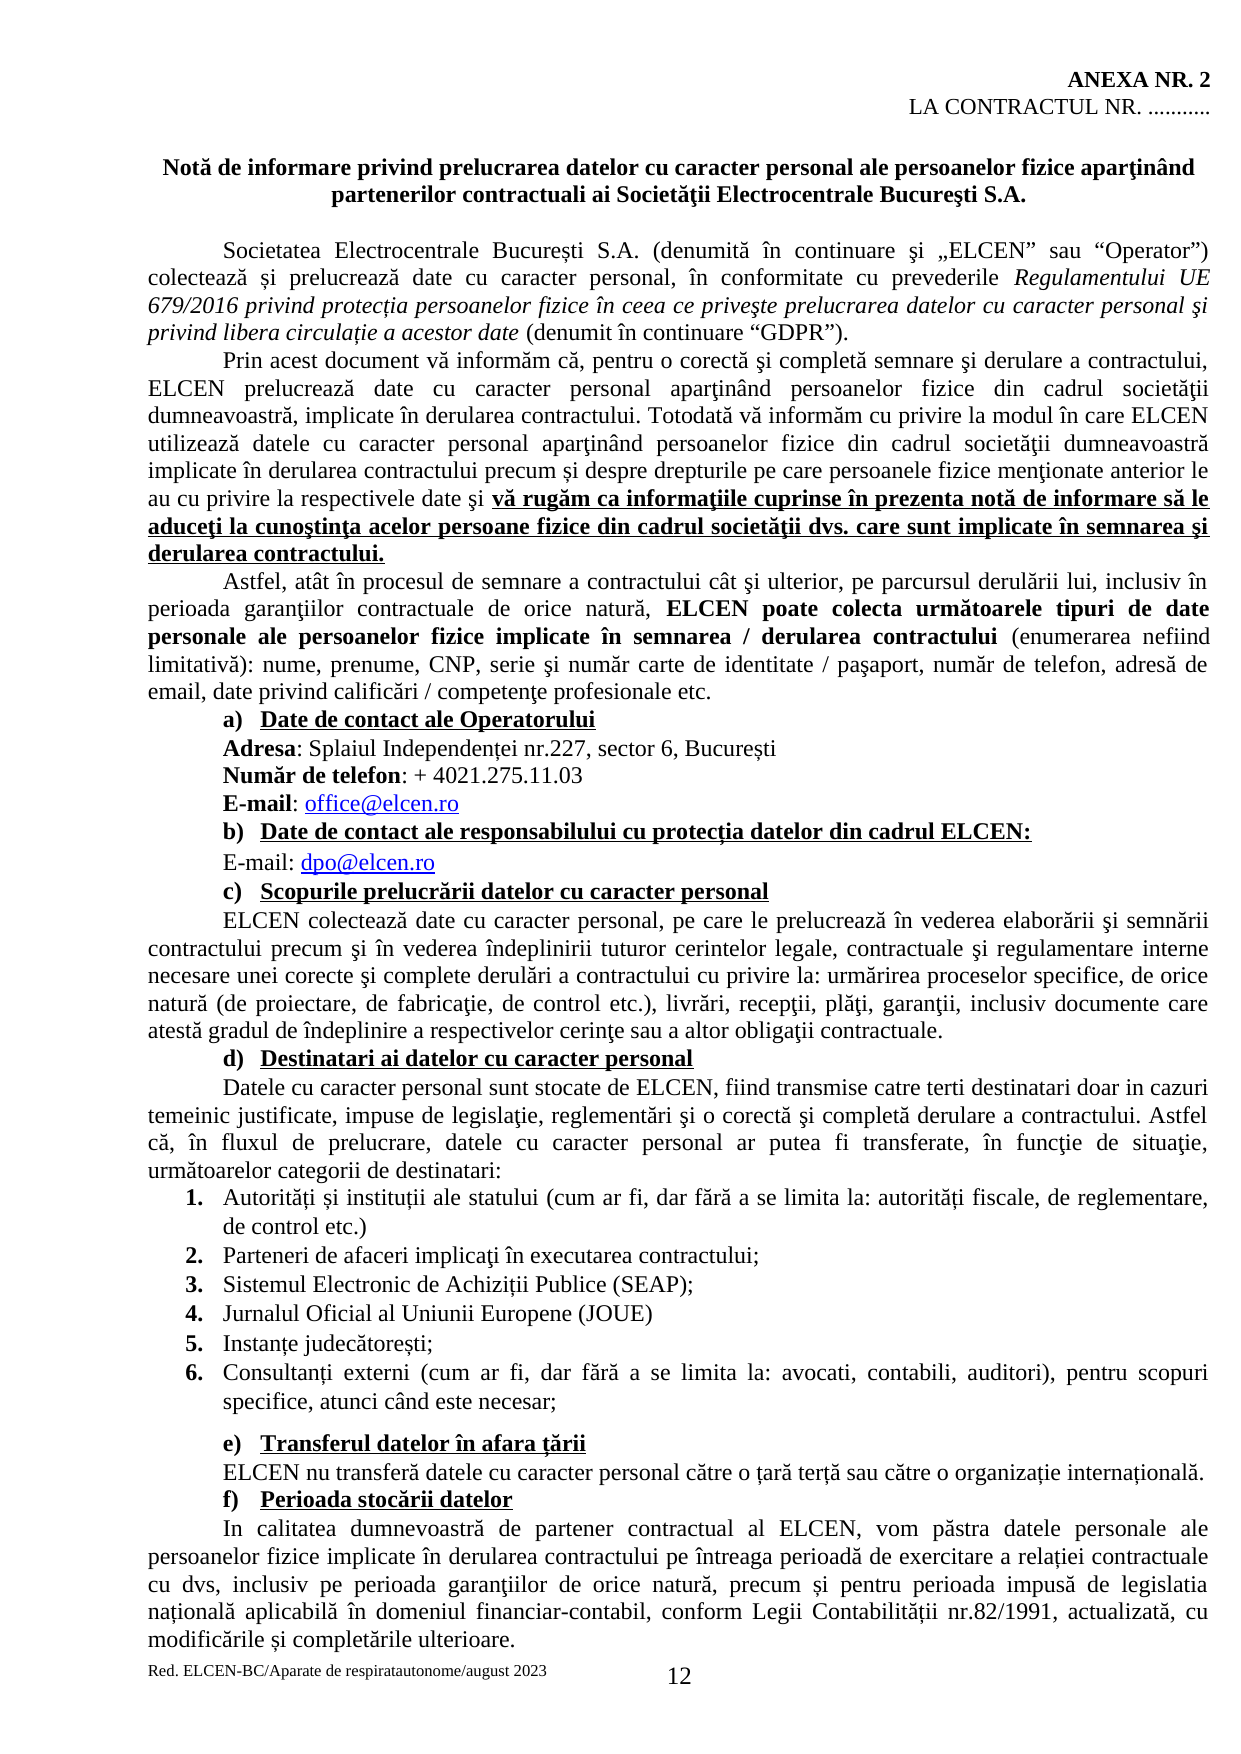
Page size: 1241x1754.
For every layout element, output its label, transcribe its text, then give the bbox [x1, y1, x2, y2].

list Transferul datelor în afara țării [223, 1429, 1211, 1456]
list Parteneri de afaceri implicaţi în executarea contractului; [185, 1241, 1211, 1269]
text Datele cu caracter personal sunt stocate de ELCEN, fiind transmise catre terti destinatari doar in cazuri temeinic justificate, impuse de legislaţie, reglementări şi o corectă şi completă derulare a contractului. Astfel că, în fluxul de prelucrare, datele cu caracter personal ar putea fi transferate, în funcţie de situaţie, următoarelor categorii de destinatari: [148, 1073, 1211, 1183]
text anexa nr. 2 [148, 67, 1211, 93]
text E-mail: office@elcen.ro [148, 789, 1211, 817]
list Date de contact ale responsabilului cu protecția datelor din cadrul ELCEN: [223, 817, 1240, 844]
text ELCEN nu transferă datele cu caracter personal către o țară terță sau către o organizație internațională. [148, 1458, 1211, 1485]
text E-mail: dpo@elcen.ro [148, 848, 1211, 876]
text ELCEN colectează date cu caracter personal, pe care le prelucrează în vederea elaborării şi semnării contractului precum şi în vederea îndeplinirii tuturor cerintelor legale, contractuale şi regulamentare interne necesare unei corecte şi complete derulări a contractului cu privire la: urmărirea proceselor specifice, de orice natură (de proiectare, de fabricaţie, de control etc.), livrări, recepţii, plăţi, garanţii, inclusiv documente care atestă gradul de îndeplinire a respectivelor cerinţe sau a altor obligaţii contractuale. [148, 906, 1211, 1044]
text Adresa: Splaiul Independenței nr.227, sector 6, București [148, 734, 1211, 761]
list Scopurile prelucrării datelor cu caracter personal [223, 876, 1211, 905]
text In calitatea dumnevoastră de partener contractual al ELCEN, vom păstra datele personale ale persoanelor fizice implicate în derularea contractului pe întreaga perioadă de exercitare a relației contractuale cu dvs, inclusiv pe perioada garanţiilor de orice natură, precum și pentru perioada impusă de legislatia națională aplicabilă în domeniul financiar-contabil, conform Legii Contabilității nr.82/1991, actualizată, cu modificările și completările ulterioare. [148, 1514, 1211, 1652]
text Notă de informare privind prelucrarea datelor cu caracter personal ale persoanelor fizice aparţinând partenerilor contractuali ai Societăţii Electrocentrale Bucureşti S.A. [148, 153, 1211, 208]
text LA CONTRACTUL NR. ........... [148, 93, 1211, 119]
text Astfel, atât în procesul de semnare a contractului cât şi ulterior, pe parcursul derulării lui, inclusiv în perioada garanţiilor contractuale de orice natură, ELCEN poate colecta următoarele tipuri de date personale ale persoanelor fizice implicate în semnarea / derularea contractului (enumerarea nefiind limitativă): nume, prenume, CNP, serie şi număr carte de identitate / paşaport, număr de telefon, adresă de email, date privind calificări / competenţe profesionale etc. [148, 567, 1211, 705]
list Autorități și instituții ale statului (cum ar fi, dar fără a se limita la: autorități fiscale, de reglementare, de control etc.) [185, 1183, 1211, 1240]
text Societatea Electrocentrale București S.A. (denumită în continuare şi „ELCEN” sau “Operator”) colectează și prelucrează date cu caracter personal, în conformitate cu prevederile Regulamentului UE 679/2016 privind protecția persoanelor fizice în ceea ce priveşte prelucrarea datelor cu caracter personal şi privind libera circulație a acestor date (denumit în continuare “GDPR”). [148, 236, 1211, 346]
list Date de contact ale Operatorului [223, 705, 1211, 732]
list Instanțe judecătorești; [185, 1329, 1211, 1356]
text Număr de telefon: + 4021.275.11.03 [148, 761, 1211, 789]
list Consultanți externi (cum ar fi, dar fără a se limita la: avocati, contabili, auditori), pentru scopuri specifice, atunci când este necesar; [185, 1358, 1211, 1414]
list Perioada stocării datelor [223, 1485, 1211, 1513]
text Prin acest document vă informăm că, pentru o corectă şi completă semnare şi derulare a contractului, ELCEN prelucrează date cu caracter personal aparţinând persoanelor fizice din cadrul societăţii dumneavoastră, implicate în derularea contractului. Totodată vă informăm cu privire la modul în care ELCEN utilizează datele cu caracter personal aparţinând persoanelor fizice din cadrul societăţii dumneavoastră implicate în derularea contractului precum și despre drepturile pe care persoanele fizice menţionate anterior le au cu privire la respectivele date şi vă rugăm ca informaţiile cuprinse în prezenta notă de informare să le aduceţi la cunoştinţa acelor persoane fizice din cadrul societăţii dvs. care sunt implicate în semnarea şi derularea contractului. [148, 346, 1211, 567]
list Jurnalul Oficial al Uniunii Europene (JOUE) [185, 1299, 1211, 1327]
list Destinatari ai datelor cu caracter personal [223, 1044, 1211, 1072]
list Sistemul Electronic de Achiziții Publice (SEAP); [185, 1270, 1211, 1298]
